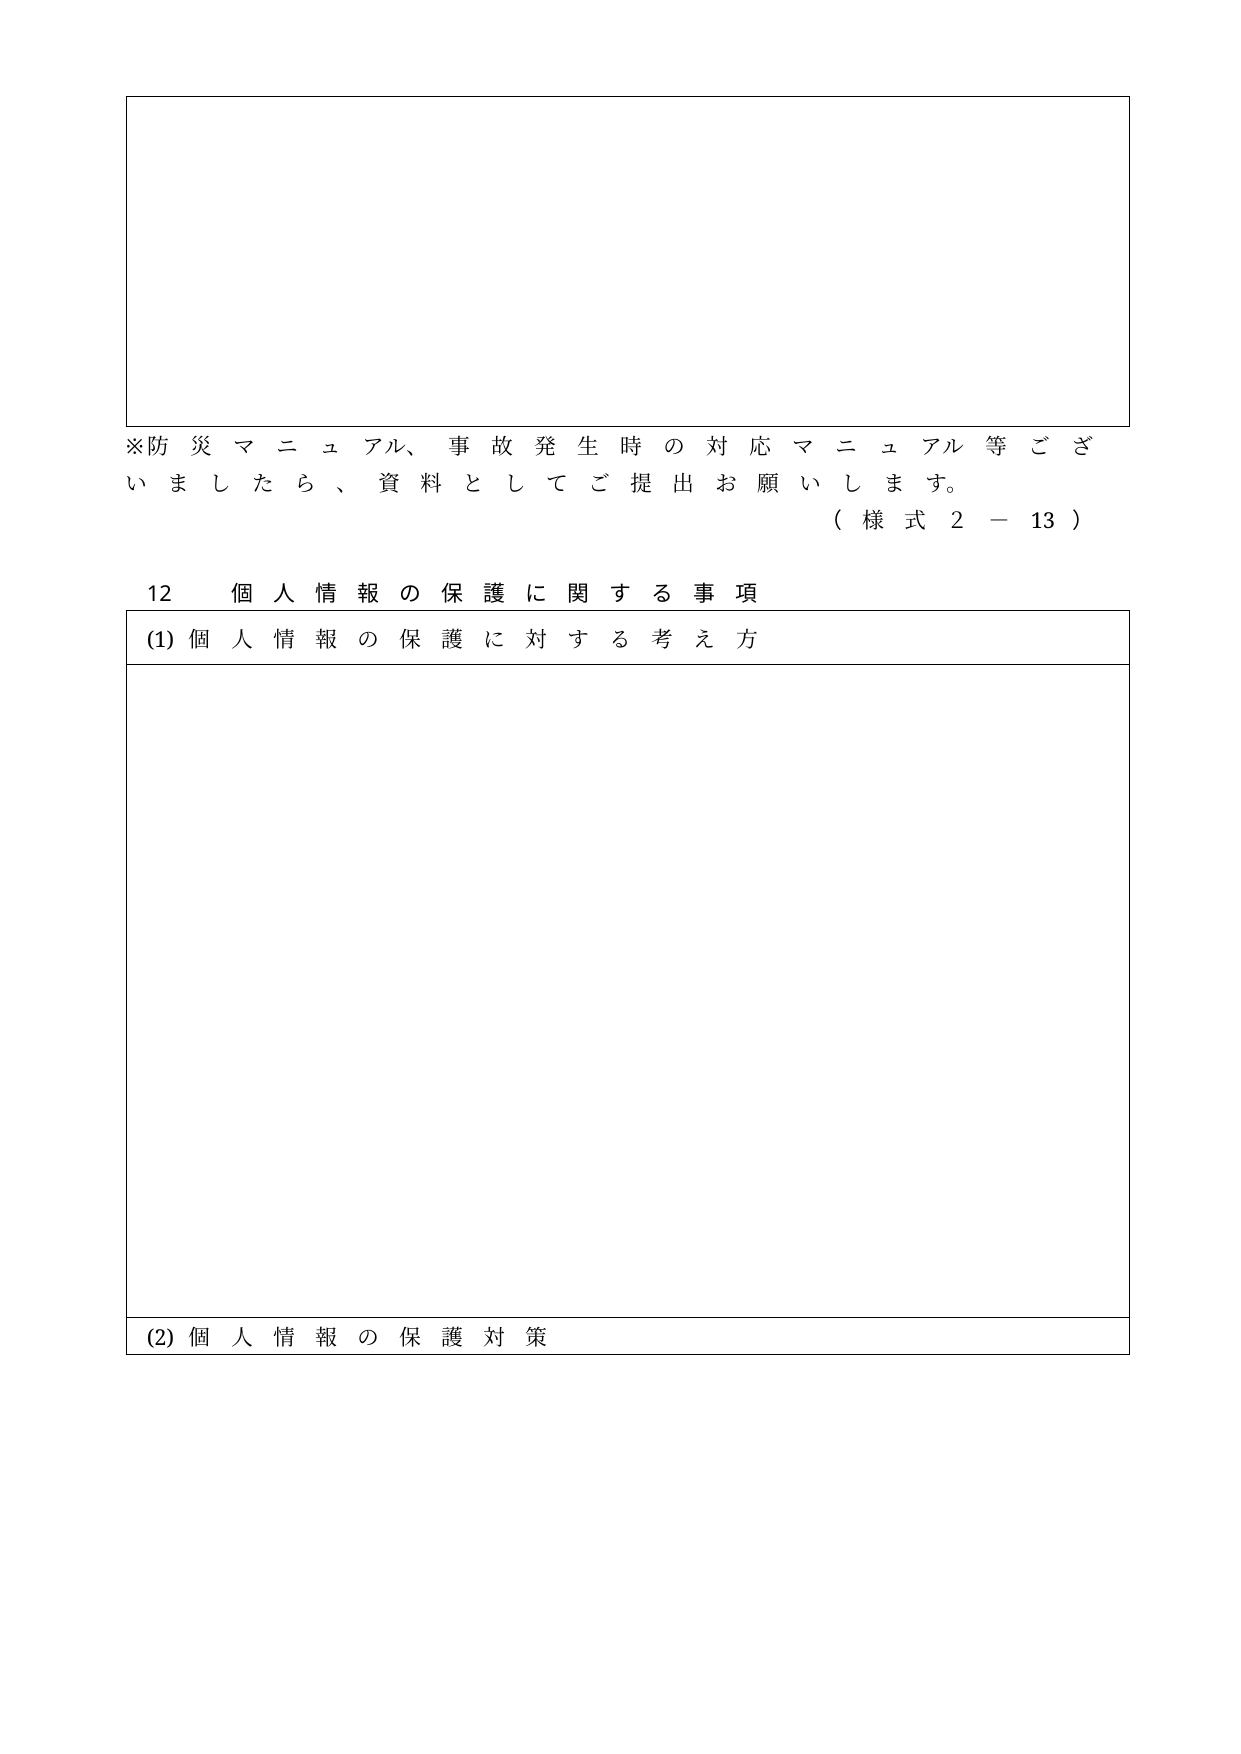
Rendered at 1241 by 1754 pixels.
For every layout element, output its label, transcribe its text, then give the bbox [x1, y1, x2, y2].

table_header (1)個人情報の保護に対する考え方 [127, 611, 1129, 664]
table_cell (2)個人情報の保護対策 [127, 1318, 1129, 1354]
table_cell [127, 665, 1129, 1317]
text ※防災マニュアル、事故発生時の対応マニュアル等ございましたら、資料としてご提出お願いします。 [126, 427, 1114, 500]
table_cell [127, 97, 1129, 426]
text （様式２－13） [126, 500, 1114, 537]
text 12 個人情報の保護に関する事項 [126, 573, 1114, 610]
